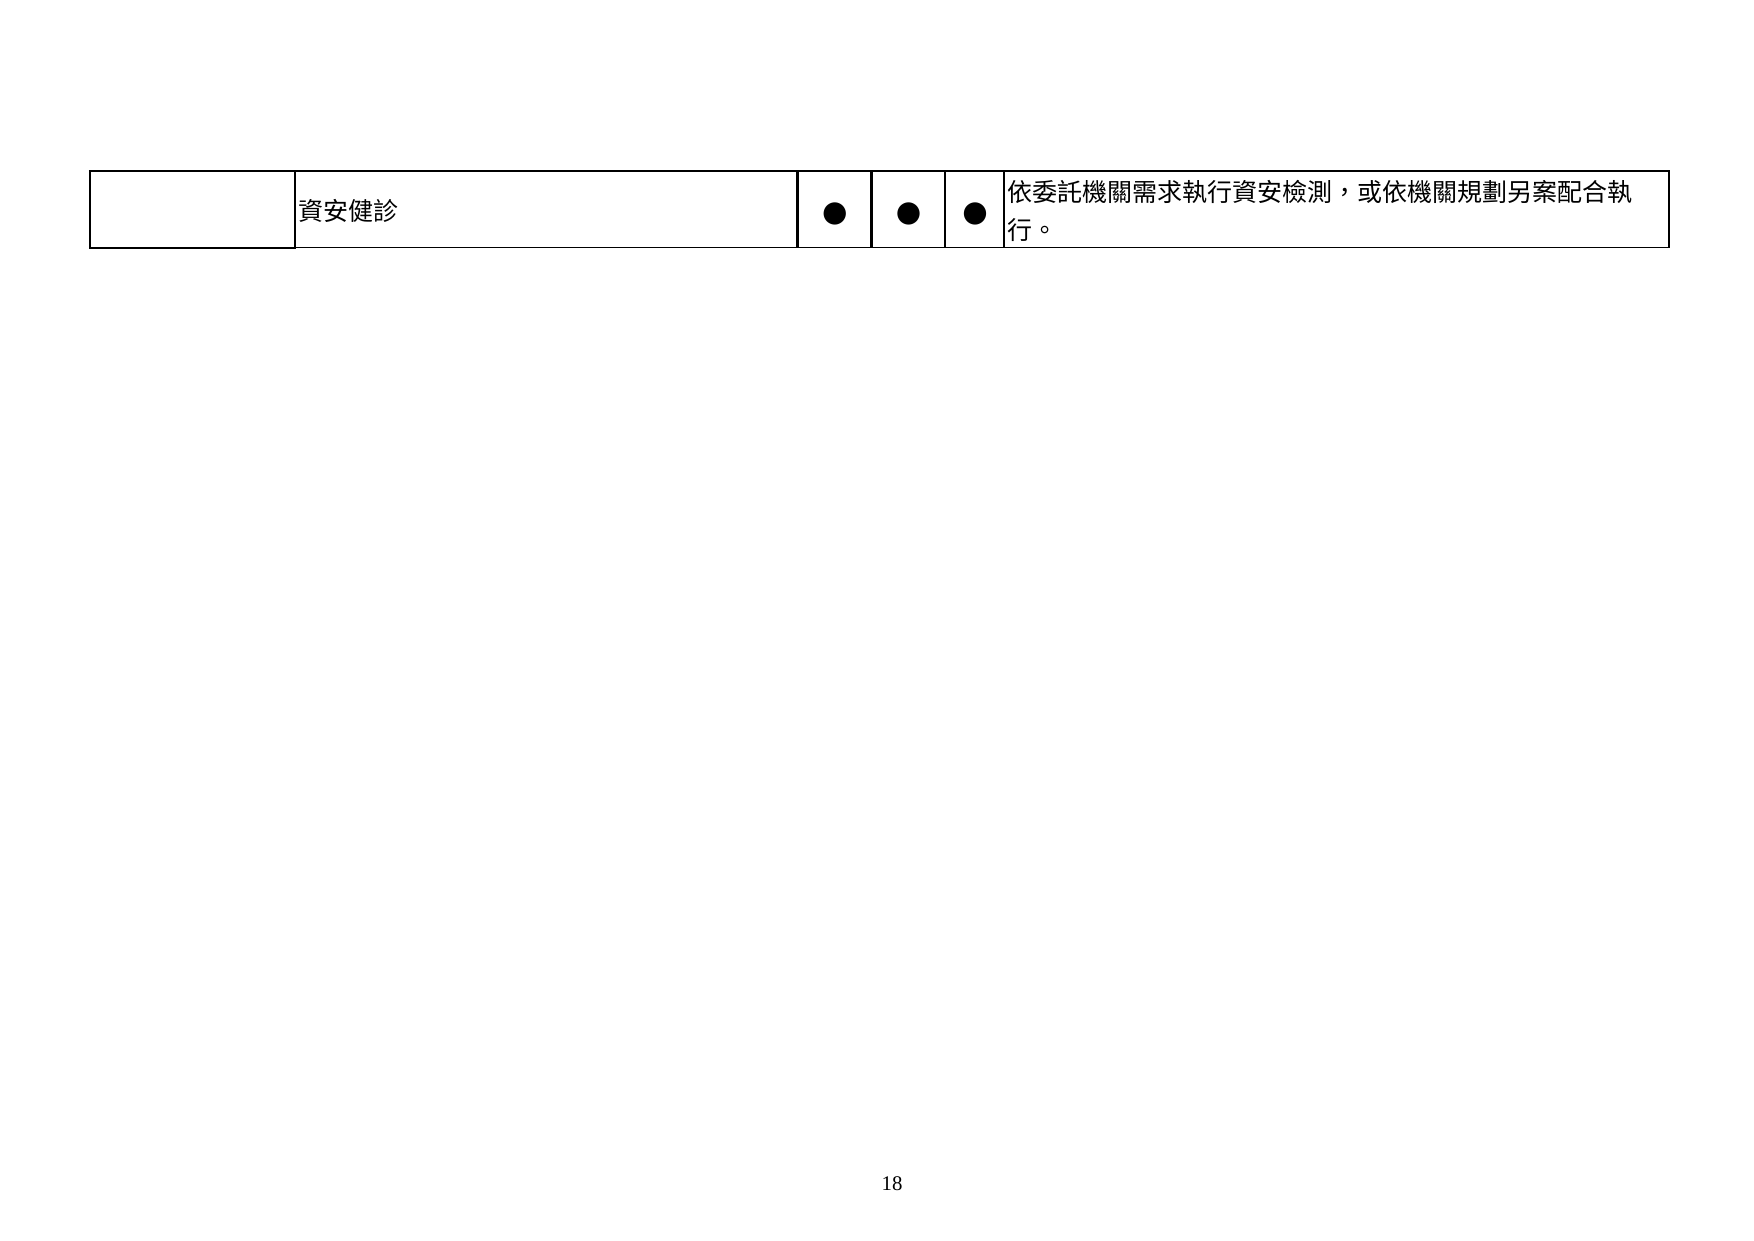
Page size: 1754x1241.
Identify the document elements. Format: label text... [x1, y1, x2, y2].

table_cell ● [799, 172, 870, 247]
table_cell ● [946, 172, 1003, 247]
table_cell 資安健診 [296, 172, 796, 247]
table_cell ● [873, 172, 944, 247]
table_cell 依委託機關需求執行資安檢測，或依機關規劃另案配合執行。 [1005, 172, 1668, 247]
